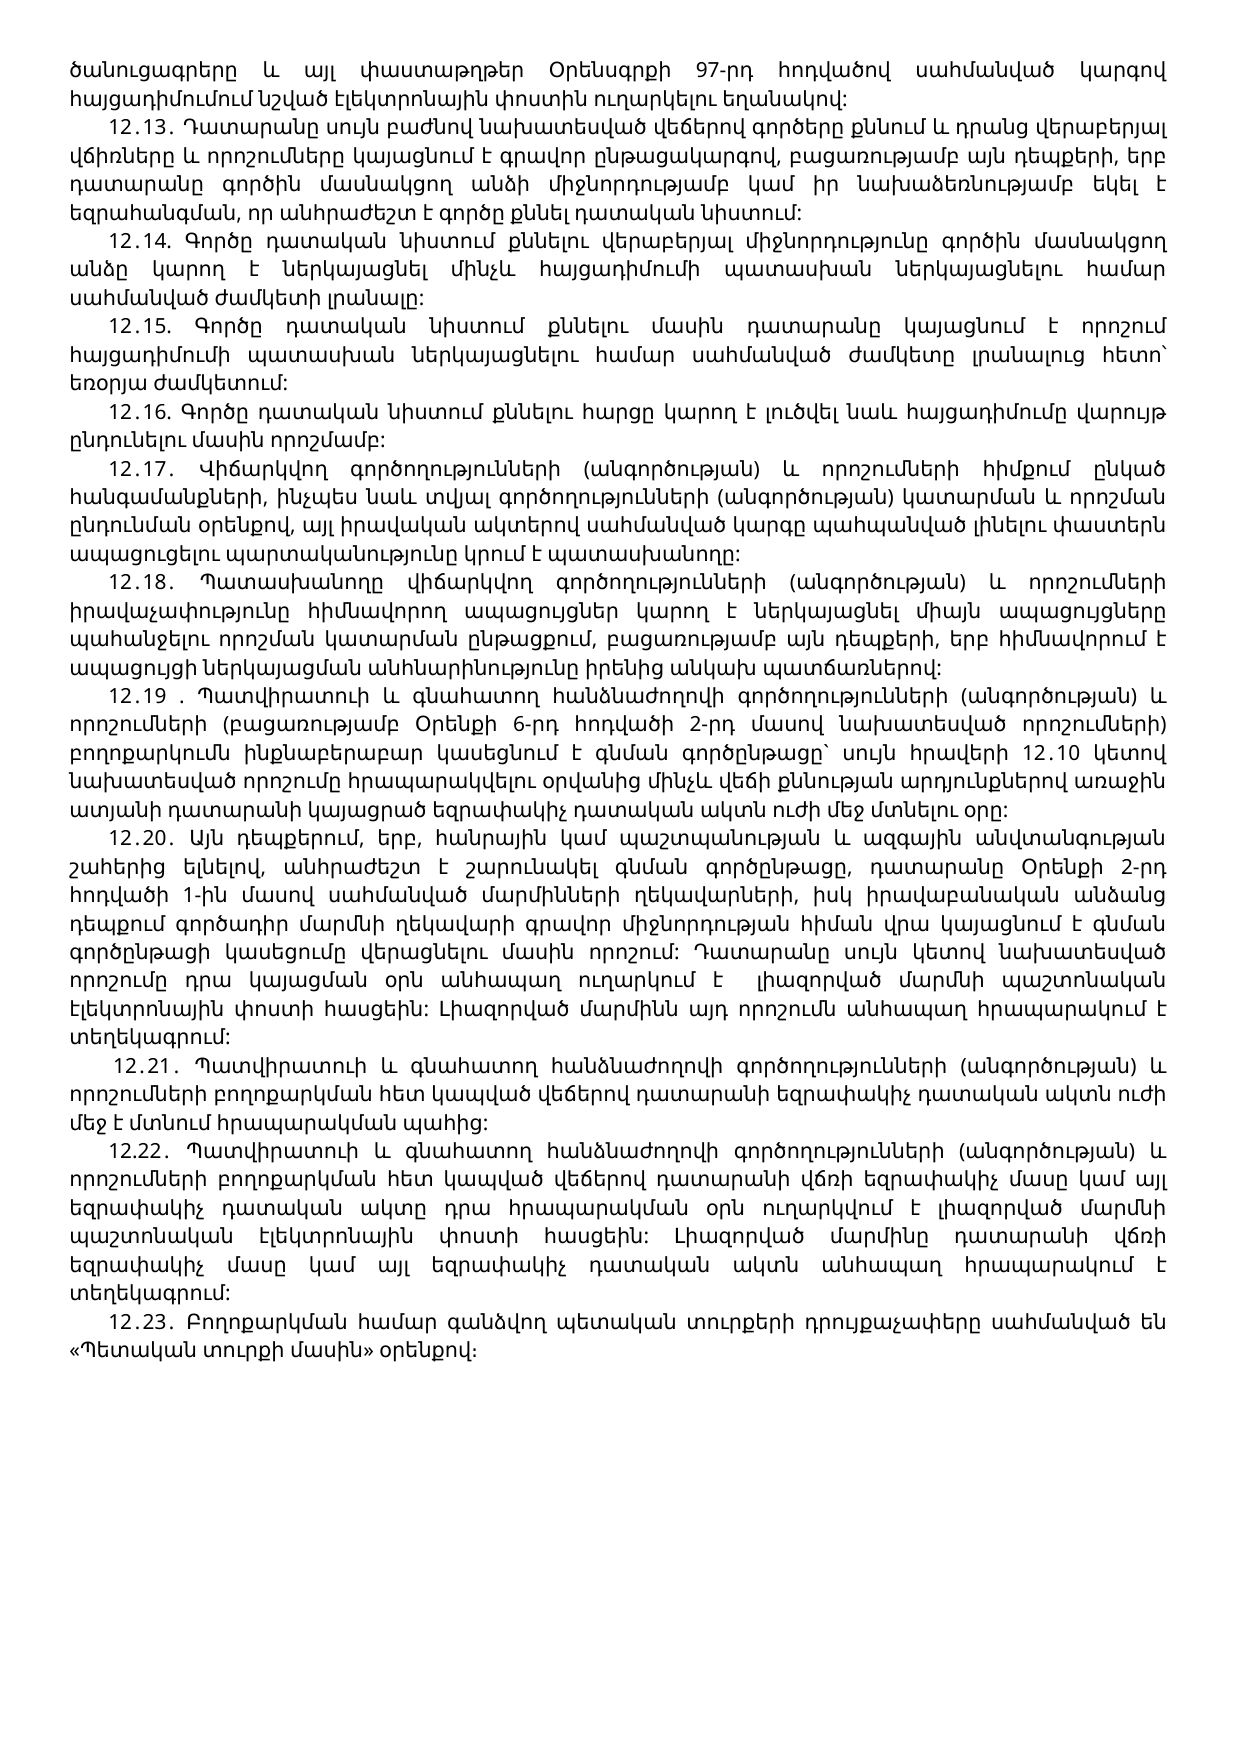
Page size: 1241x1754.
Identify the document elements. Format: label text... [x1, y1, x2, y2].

text 12․15. Գործը դատական նիստում քննելու մասին դատարանը կայացնում է որոշում հայցադիմումի պատասխան ներկայացնելու համար սահմանված ժամկետը լրանալուց հետո՝ եռօրյա ժամկետում: [69, 311, 1167, 397]
text 12․23․ Բողոքարկման համար գանձվող պետական տուրքերի դրույքաչափերը սահմանված են «Պետական տուրքի մասին» օրենքով։ [69, 1307, 1167, 1364]
text 12․16. Գործը դատական նիստում քննելու հարցը կարող է լուծվել նաև հայցադիմումը վարույթ ընդունելու մասին որոշմամբ: [69, 397, 1167, 454]
text 12․17․ Վիճարկվող գործողությունների (անգործության) և որոշումների հիմքում ընկած հանգամանքների, ինչպես նաև տվյալ գործողությունների (անգործության) կատարման և որոշման ընդունման օրենքով, այլ իրավական ակտերով սահմանված կարգը պահպանված լինելու փաստերն ապացուցելու պարտականությունը կրում է պատասխանողը: [69, 454, 1167, 567]
text 12.22․ Պատվիրատուի և գնահատող հանձնաժողովի գործողությունների (անգործության) և որոշումների բողոքարկման հետ կապված վեճերով դատարանի վճռի եզրափակիչ մասը կամ այլ եզրափակիչ դատական ակտը դրա հրապարակման օրն ուղարկվում է լիազորված մարմնի պաշտոնական էլեկտրոնային փոստի հասցեին: Լիազորված մարմինը դատարանի վճռի եզրափակիչ մասը կամ այլ եզրափակիչ դատական ակտն անհապաղ հրապարակում է տեղեկագրում: [69, 1136, 1167, 1307]
text 12․13․ Դատարանը սույն բաժնով նախատեսված վեճերով գործերը քննում և դրանց վերաբերյալ վճիռները և որոշումները կայացնում է գրավոր ընթացակարգով, բացառությամբ այն դեպքերի, երբ դատարանը գործին մասնակցող անձի միջնորդությամբ կամ իր նախաձեռնությամբ եկել է եզրահանգման, որ անհրաժեշտ է գործը քննել դատական նիստում: [69, 112, 1167, 226]
text 12․14. Գործը դատական նիստում քննելու վերաբերյալ միջնորդությունը գործին մասնակցող անձը կարող է ներկայացնել մինչև հայցադիմումի պատասխան ներկայացնելու համար սահմանված ժամկետի լրանալը: [69, 226, 1167, 311]
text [69, 56, 1167, 112]
text 12․19 . Պատվիրատուի և գնահատող հանձնաժողովի գործողությունների (անգործության) և որոշումների (բացառությամբ Օրենքի 6-րդ հոդվածի 2-րդ մասով նախատեսված որոշումների) բողոքարկումն ինքնաբերաբար կասեցնում է գնման գործընթացը` սույն հրավերի 12․10 կետով նախատեսված որոշումը հրապարակվելու օրվանից մինչև վեճի քննության արդյունքներով առաջին ատյանի դատարանի կայացրած եզրափակիչ դատական ակտն ուժի մեջ մտնելու օրը: [69, 681, 1167, 823]
text 12․20․ Այն դեպքերում, երբ, հանրային կամ պաշտպանության և ազգային անվտանգության շահերից ելնելով, անհրաժեշտ է շարունակել գնման գործընթացը, դատարանը Օրենքի 2-րդ հոդվածի 1-ին մասով սահմանված մարմինների ղեկավարների, իսկ իրավաբանական անձանց դեպքում գործադիր մարմնի ղեկավարի գրավոր միջնորդության հիման վրա կայացնում է գնման գործընթացի կասեցումը վերացնելու մասին որոշում: Դատարանը սույն կետով նախատեսված որոշումը դրա կայացման օրն անհապաղ ուղարկում է լիազորված մարմնի պաշտոնական էլեկտրոնային փոստի հասցեին: Լիազորված մարմինն այդ որոշումն անհապաղ հրապարակում է տեղեկագրում: [69, 823, 1167, 1051]
text 12․18․ Պատասխանողը վիճարկվող գործողությունների (անգործության) և որոշումների իրավաչափությունը հիմնավորող ապացույցներ կարող է ներկայացնել միայն ապացույցները պահանջելու որոշման կատարման ընթացքում, բացառությամբ այն դեպքերի, երբ հիմնավորում է ապացույցի ներկայացման անհնարինությունը իրենից անկախ պատճառներով: [69, 567, 1167, 681]
text 12․21․ Պատվիրատուի և գնահատող հանձնաժողովի գործողությունների (անգործության) և որոշումների բողոքարկման հետ կապված վեճերով դատարանի եզրափակիչ դատական ակտն ուժի մեջ է մտնում հրապարակման պահից: [69, 1051, 1167, 1136]
